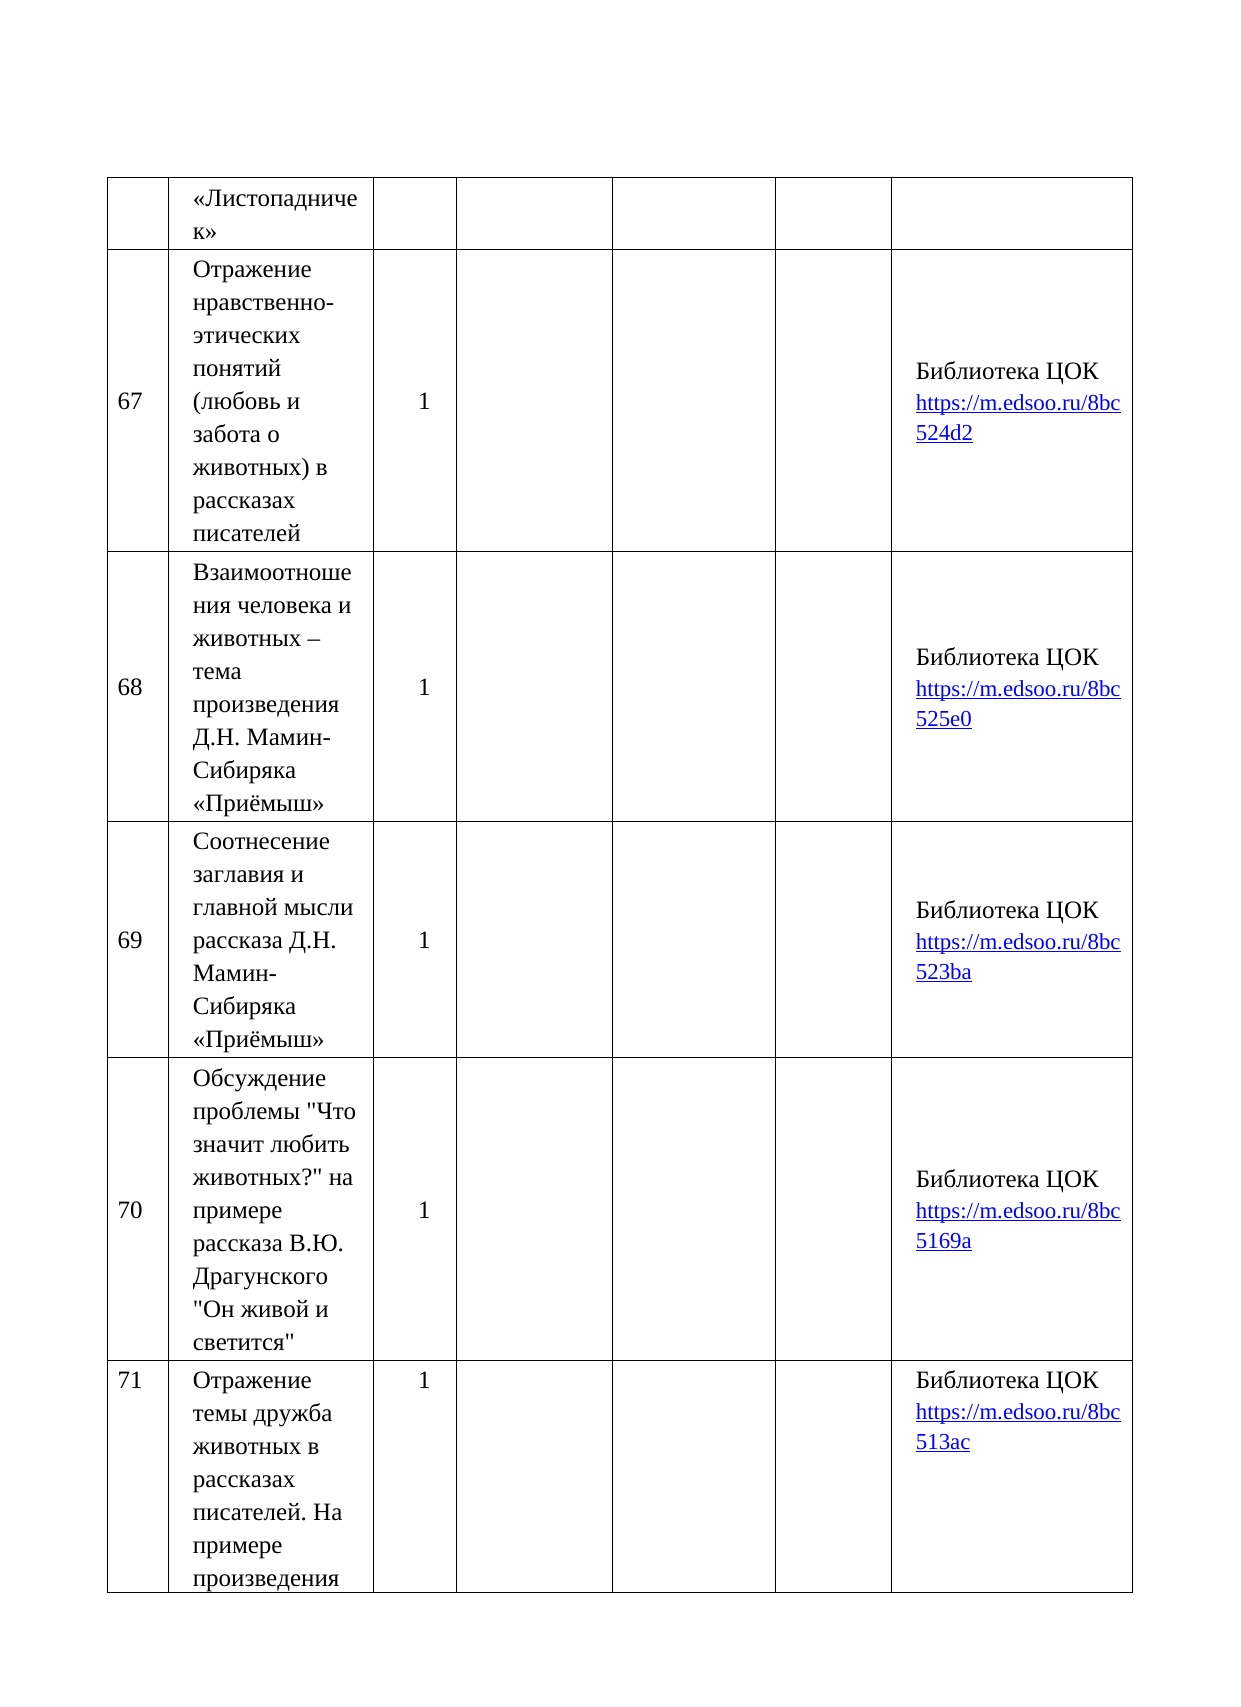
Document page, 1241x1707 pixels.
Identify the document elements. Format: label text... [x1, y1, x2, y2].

table_cell 1 [374, 552, 456, 821]
table_cell [776, 1361, 891, 1592]
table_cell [892, 1361, 1132, 1592]
table_cell Библиотека ЦОК https://m.edsoo.ru/8bc524d2 [892, 250, 1132, 551]
table_cell [613, 552, 775, 821]
table_cell [457, 552, 612, 821]
table_cell [457, 1361, 612, 1592]
table_cell 66 [108, 178, 168, 248]
table_cell Обсуждение проблемы "Что значит любить животных?" на примере рассказа В.Ю. Драгунского "Он живой и светится" [169, 1058, 373, 1359]
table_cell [169, 1361, 373, 1592]
table_cell [892, 178, 1132, 248]
table_cell 69 [108, 822, 168, 1057]
table_cell [613, 1058, 775, 1359]
table_cell [457, 1058, 612, 1359]
table_cell 71 [108, 1361, 168, 1592]
table_cell Соотнесение заглавия и главной мысли рассказа Д.Н. Мамин-Сибиряка «Приёмыш» [169, 822, 373, 1057]
table_cell 68 [108, 552, 168, 821]
table_cell 1 [374, 1058, 456, 1359]
table_cell [776, 178, 891, 248]
table_cell Библиотека ЦОК https://m.edsoo.ru/8bc5169a [892, 1058, 1132, 1359]
table_cell 67 [108, 250, 168, 551]
table_cell [613, 250, 775, 551]
table_cell [613, 1361, 775, 1592]
table_cell [457, 250, 612, 551]
table_cell 1 [374, 178, 456, 248]
table_cell [776, 552, 891, 821]
table_cell Библиотека ЦОК https://m.edsoo.ru/8bc523ba [892, 822, 1132, 1057]
table_cell [613, 178, 775, 248]
table_cell 70 [108, 1058, 168, 1359]
table_cell 1 [374, 250, 456, 551]
table_cell [457, 822, 612, 1057]
table_cell 1 [374, 822, 456, 1057]
table_cell Взаимоотношения человека и животных – тема произведения Д.Н. Мамин-Сибиряка «Приёмыш» [169, 552, 373, 821]
table_cell [776, 1058, 891, 1359]
table_cell 1 [374, 1361, 456, 1592]
table_cell [457, 178, 612, 248]
table_cell [613, 822, 775, 1057]
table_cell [169, 178, 373, 248]
table_cell [776, 250, 891, 551]
table_cell Отражение нравственно-этических понятий (любовь и забота о животных) в рассказах писателей [169, 250, 373, 551]
table_cell Библиотека ЦОК https://m.edsoo.ru/8bc525e0 [892, 552, 1132, 821]
table_cell [776, 822, 891, 1057]
